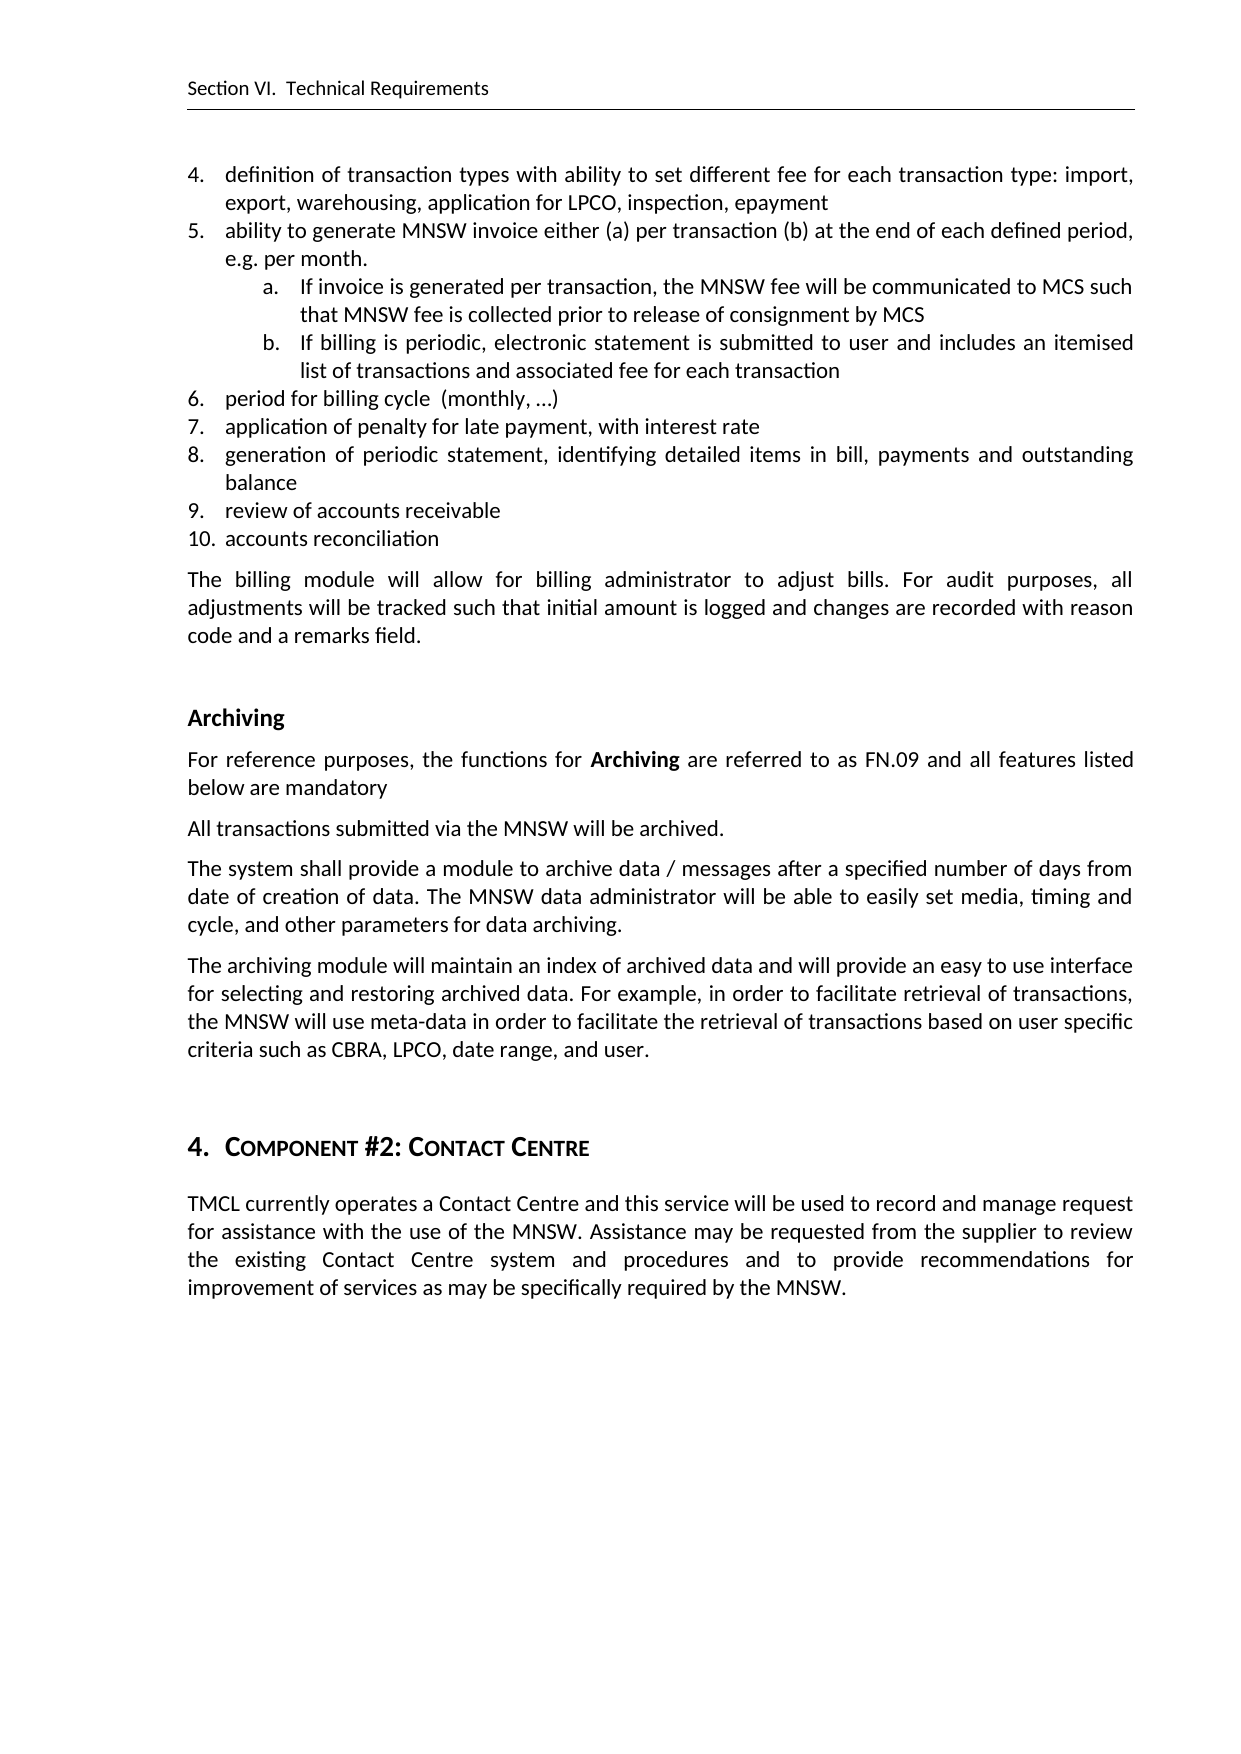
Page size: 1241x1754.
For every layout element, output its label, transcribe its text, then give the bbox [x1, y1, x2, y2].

list If billing is periodic, electronic statement is submitted to user and includes an itemised list of transactions and associated fee for each transaction [262, 328, 1135, 384]
text For reference purposes, the functions for Archiving are referred to as FN.09 and all features listed below are mandatory [187, 745, 1135, 801]
list ability to generate MNSW invoice either (a) per transaction (b) at the end of each defined period, e.g. per month. [187, 216, 1135, 272]
text TMCL currently operates a Contact Centre and this service will be used to record and manage request for assistance with the use of the MNSW. Assistance may be requested from the supplier to review the existing Contact Centre system and procedures and to provide recommendations for improvement of services as may be specifically required by the MNSW. [187, 1189, 1135, 1301]
list period for billing cycle (monthly, …) [187, 384, 1135, 412]
list generation of periodic statement, identifying detailed items in bill, payments and outstanding balance [187, 440, 1135, 496]
list If invoice is generated per transaction, the MNSW fee will be communicated to MCS such that MNSW fee is collected prior to release of consignment by MCS [262, 272, 1135, 328]
text All transactions submitted via the MNSW will be archived. [187, 814, 1135, 842]
list definition of transaction types with ability to set different fee for each transaction type: import, export, warehousing, application for LPCO, inspection, epayment [187, 160, 1135, 216]
list review of accounts receivable [187, 496, 1135, 524]
text The archiving module will maintain an index of archived data and will provide an easy to use interface for selecting and restoring archived data. For example, in order to facilitate retrieval of transactions, the MNSW will use meta-data in order to facilitate the retrieval of transactions based on user specific criteria such as CBRA, LPCO, date range, and user. [187, 951, 1135, 1063]
list accounts reconciliation [187, 524, 1135, 552]
text The system shall provide a module to archive data / messages after a specified number of days from date of creation of data. The MNSW data administrator will be able to easily set media, timing and cycle, and other parameters for data archiving. [187, 854, 1135, 938]
list application of penalty for late payment, with interest rate [187, 412, 1135, 440]
text Archiving [187, 702, 1135, 733]
text Component #2: Contact Centre [187, 1128, 1135, 1164]
text The billing module will allow for billing administrator to adjust bills. For audit purposes, all adjustments will be tracked such that initial amount is logged and changes are recorded with reason code and a remarks field. [187, 565, 1135, 649]
